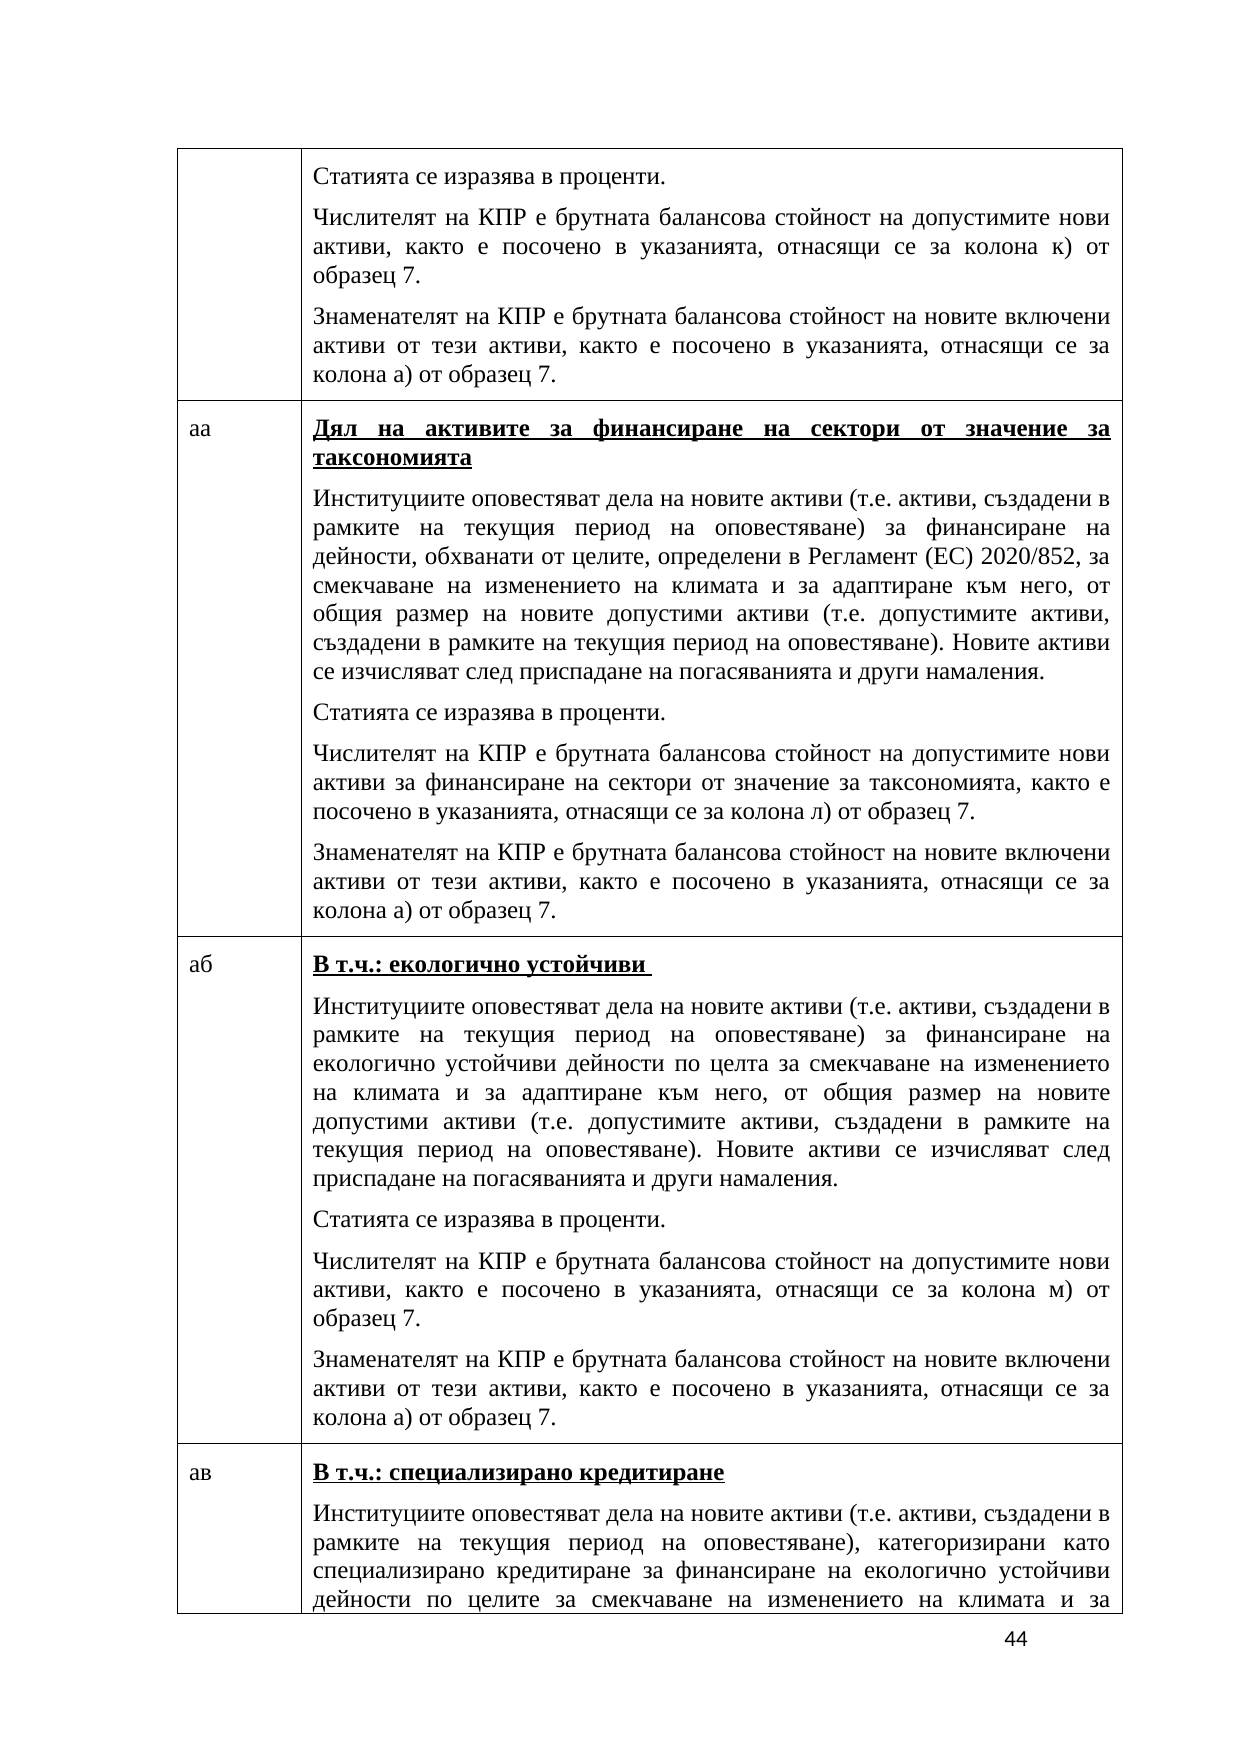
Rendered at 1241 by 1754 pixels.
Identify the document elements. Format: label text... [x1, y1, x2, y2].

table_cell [302, 1444, 1122, 1613]
table_cell В т.ч.: екологично устойчиви Институциите оповестяват дела на новите активи (т.е. активи, създадени в рамките на текущия период на оповестяване) за финансиране на екологично устойчиви дейности по целта за смекчаване на изменението на климата и за адаптиране към него, от общия размер на новите допустими активи (т.е. допустимите активи, създадени в рамките на текущия период на оповестяване). Новите активи се изчисляват след приспадане на погасяванията и други намаления. Статията се изразява в проценти. Числителят на КПР е брутната балансова стойност на допустимите нови активи, както е посочено в указанията, отнасящи се за колона м) от образец 7. Знаменателят на КПР е брутната балансова стойност на новите включени активи от тези активи, както е посочено в указанията, отнасящи се за колона а) от образец 7. [302, 937, 1122, 1443]
table_cell Дял на активите за финансиране на сектори от значение за таксономията Институциите оповестяват дела на новите активи (т.е. активи, създадени в рамките на текущия период на оповестяване) за финансиране на дейности, обхванати от целите, определени в Регламент (ЕС) 2020/852, за смекчаване на изменението на климата и за адаптиране към него, от общия размер на новите допустими активи (т.е. допустимите активи, създадени в рамките на текущия период на оповестяване). Новите активи се изчисляват след приспадане на погасяванията и други намаления. Статията се изразява в проценти. Числителят на КПР е брутната балансова стойност на допустимите нови активи за финансиране на сектори от значение за таксономията, както е посочено в указанията, отнасящи се за колона л) от образец 7. Знаменателят на КПР е брутната балансова стойност на новите включени активи от тези активи, както е посочено в указанията, отнасящи се за колона а) от образец 7. [302, 401, 1122, 936]
table_cell aa [178, 401, 301, 936]
table_cell аб [178, 937, 301, 1443]
table_cell щ [178, 149, 301, 400]
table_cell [302, 149, 1122, 400]
table_cell ав [178, 1444, 301, 1613]
